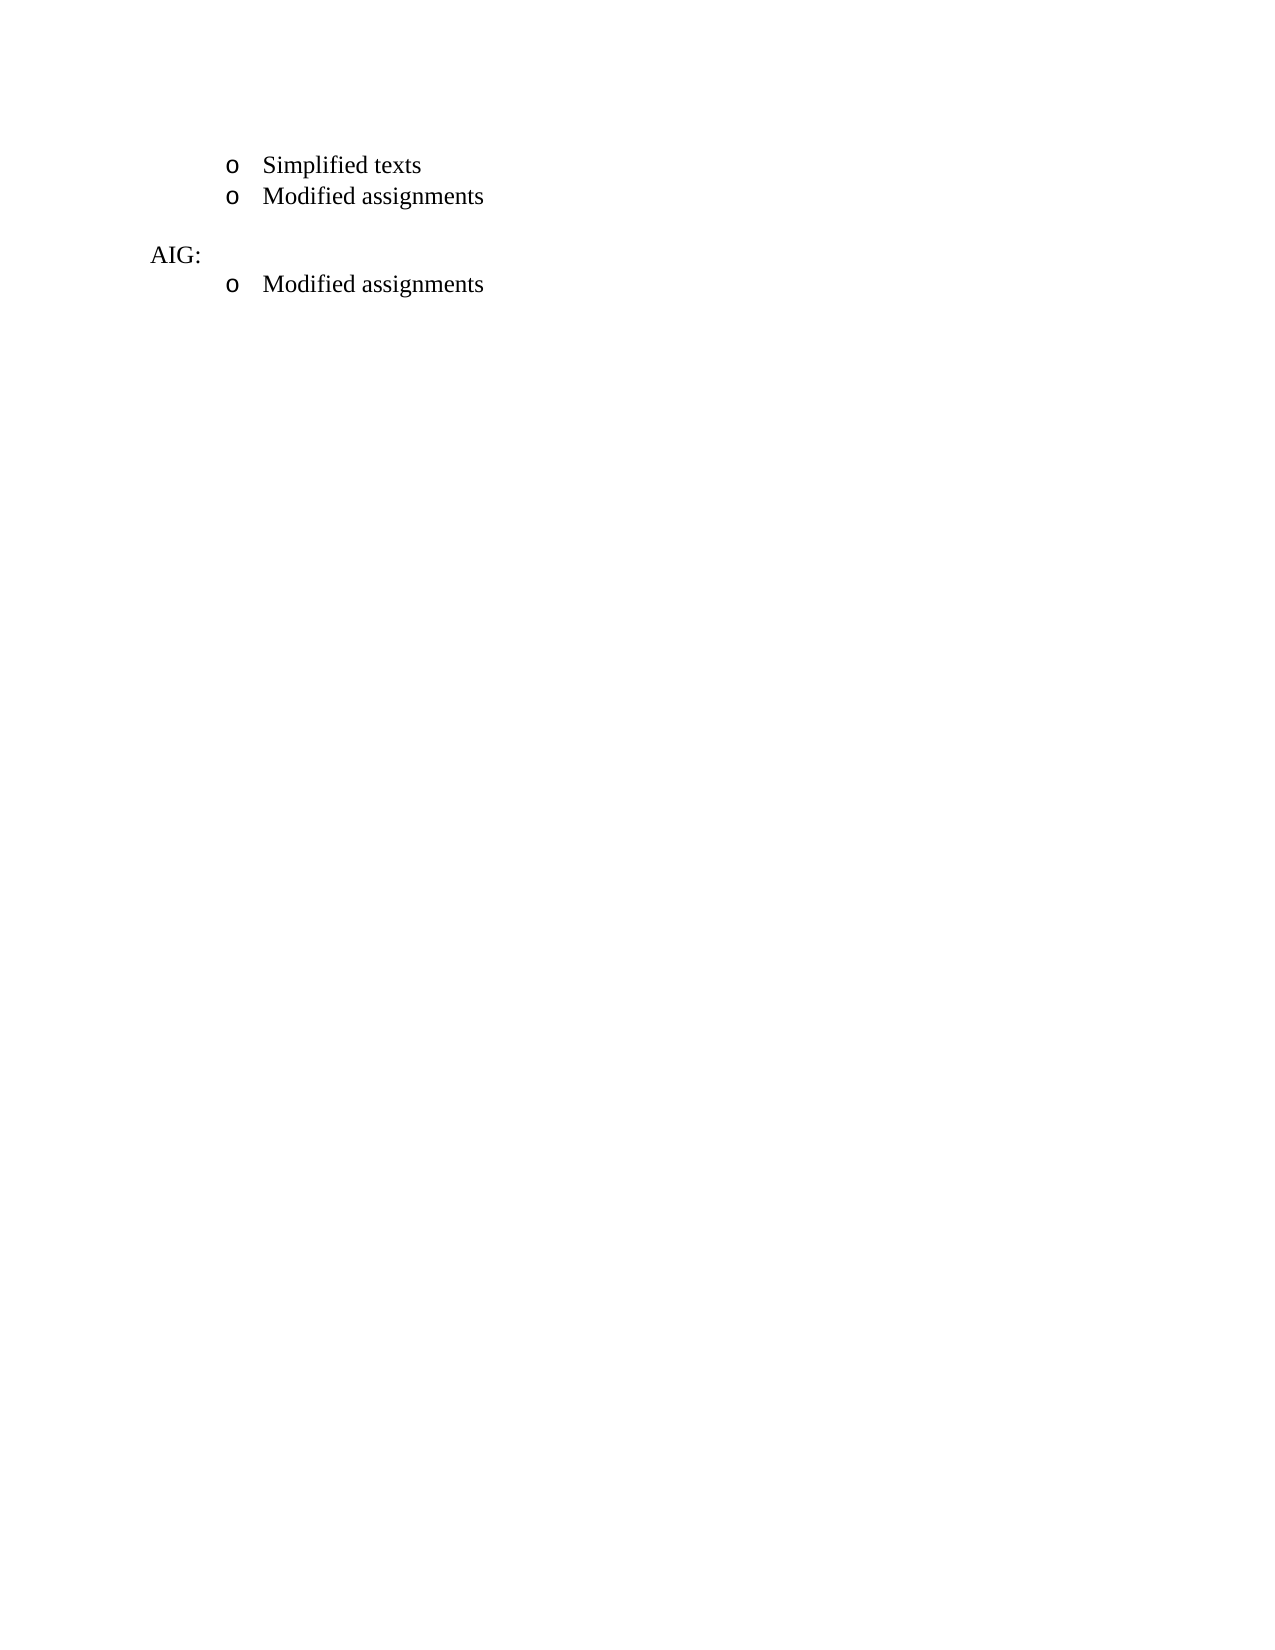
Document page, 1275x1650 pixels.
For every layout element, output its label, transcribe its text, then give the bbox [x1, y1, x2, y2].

list Modified assignments [225, 181, 1125, 212]
text AIG: [150, 240, 1125, 269]
list Modified assignments [225, 269, 1125, 300]
list Simplified texts [225, 150, 1125, 181]
